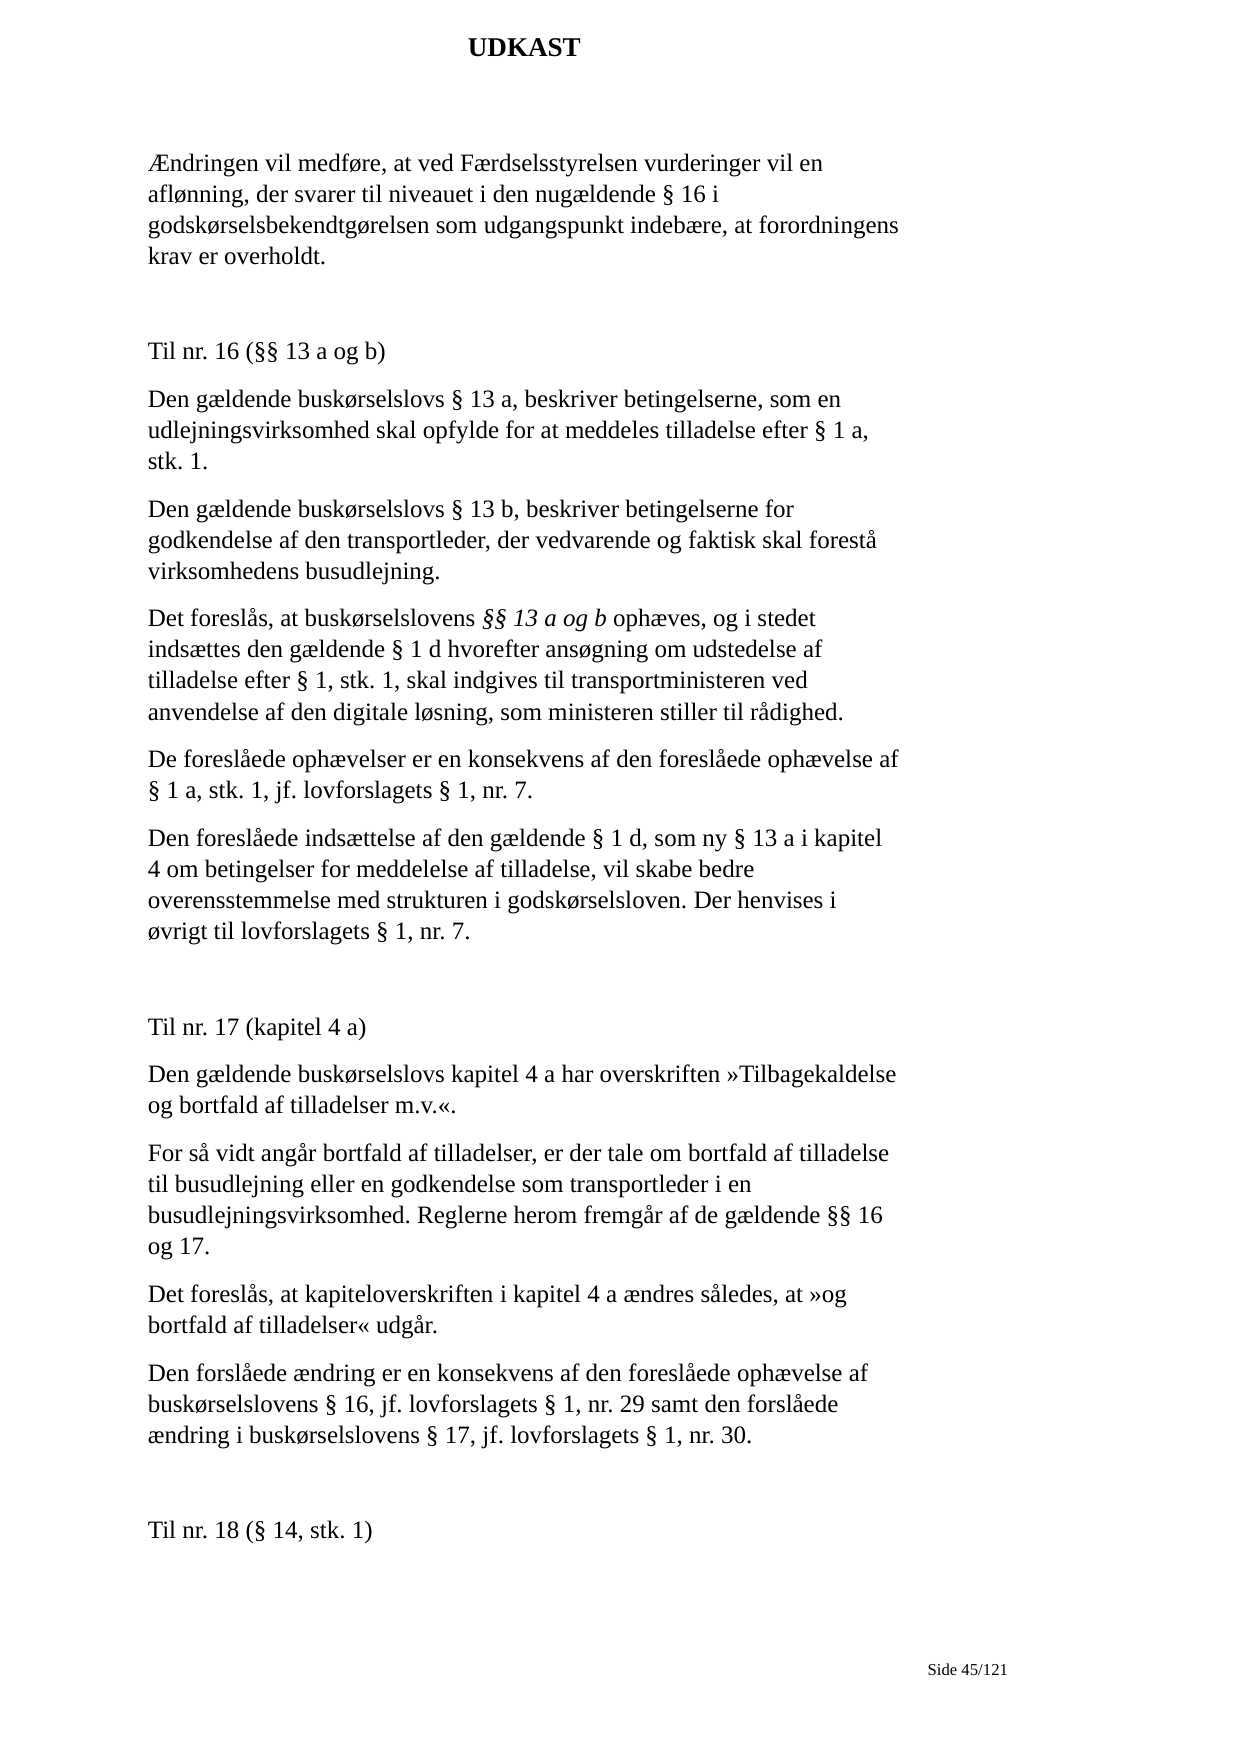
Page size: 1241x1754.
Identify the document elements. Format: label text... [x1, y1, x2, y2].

text Ændringen vil medføre, at ved Færdselsstyrelsen vurderinger vil en aflønning, der svarer til niveauet i den nugældende § 16 i godskørselsbekendtgørelsen som udgangspunkt indebære, at forordningens krav er overholdt. [148, 148, 901, 269]
text For så vidt angår bortfald af tilladelser, er der tale om bortfald af tilladelse til busudlejning eller en godkendelse som transportleder i en busudlejningsvirksomhed. Reglerne herom fremgår af de gældende §§ 16 og 17. [148, 1138, 901, 1260]
text Den foreslåede indsættelse af den gældende § 1 d, som ny § 13 a i kapitel 4 om betingelser for meddelelse af tilladelse, vil skabe bedre overensstemmelse med strukturen i godskørselsloven. Der henvises i øvrigt til lovforslagets § 1, nr. 7. [148, 823, 901, 945]
text Det foreslås, at buskørselslovens §§ 13 a og b ophæves, og i stedet indsættes den gældende § 1 d hvorefter ansøgning om udstedelse af tilladelse efter § 1, stk. 1, skal indgives til transportministeren ved anvendelse af den digitale løsning, som ministeren stiller til rådighed. [148, 603, 901, 725]
text Til nr. 17 (kapitel 4 a) [148, 1012, 901, 1040]
text Den gældende buskørselslovs § 13 a, beskriver betingelserne, som en udlejningsvirksomhed skal opfylde for at meddeles tilladelse efter § 1 a, stk. 1. [148, 384, 901, 475]
text Det foreslås, at kapiteloverskriften i kapitel 4 a ændres således, at »og bortfald af tilladelser« udgår. [148, 1279, 901, 1339]
text Den gældende buskørselslovs § 13 b, beskriver betingelserne for godkendelse af den transportleder, der vedvarende og faktisk skal forestå virksomhedens busudlejning. [148, 494, 901, 584]
text Den gældende buskørselslovs kapitel 4 a har overskriften »Tilbagekaldelse og bortfald af tilladelser m.v.«. [148, 1059, 901, 1119]
text De foreslåede ophævelser er en konsekvens af den foreslåede ophævelse af § 1 a, stk. 1, jf. lovforslagets § 1, nr. 7. [148, 744, 901, 804]
text Den forslåede ændring er en konsekvens af den foreslåede ophævelse af buskørselslovens § 16, jf. lovforslagets § 1, nr. 29 samt den forslåede ændring i buskørselslovens § 17, jf. lovforslagets § 1, nr. 30. [148, 1358, 901, 1448]
text Til nr. 18 (§ 14, stk. 1) [148, 1515, 901, 1544]
text Til nr. 16 (§§ 13 a og b) [148, 336, 901, 365]
